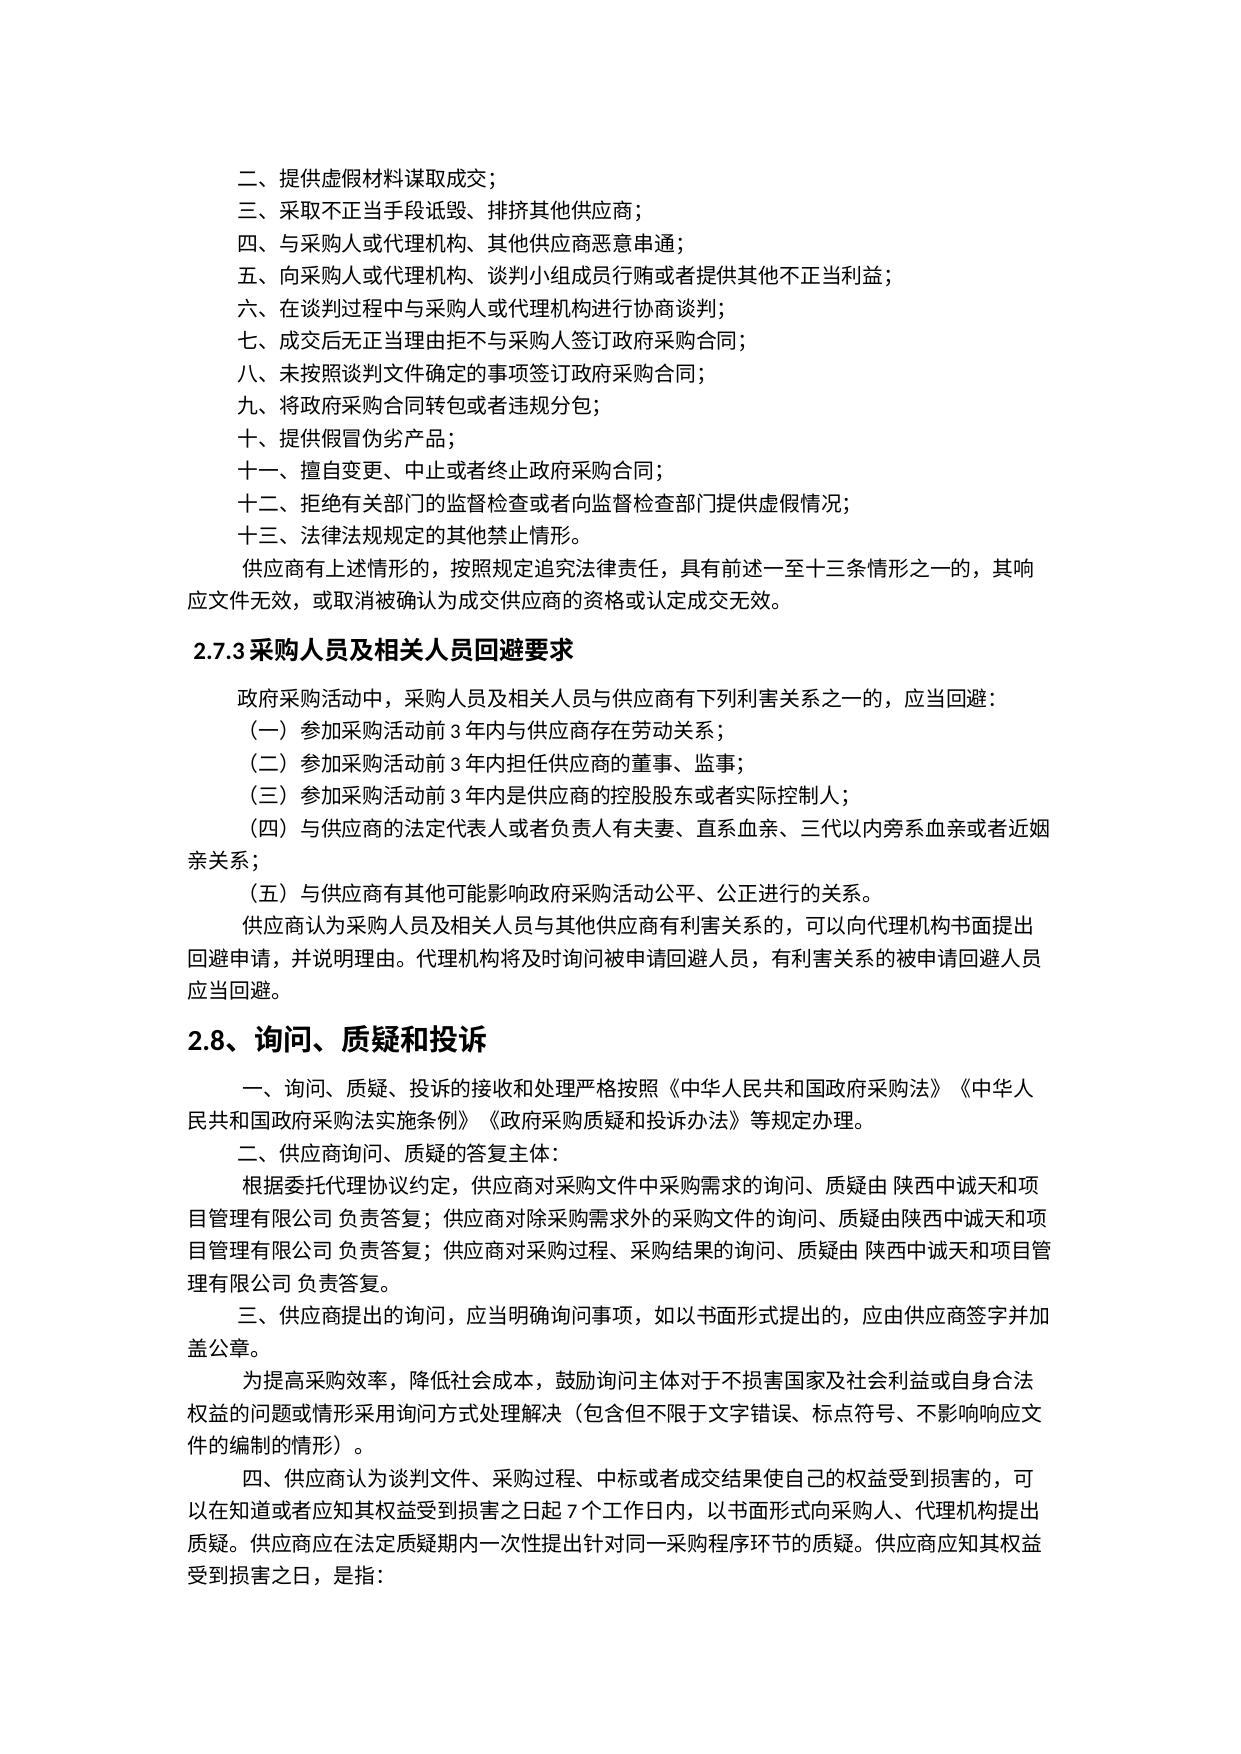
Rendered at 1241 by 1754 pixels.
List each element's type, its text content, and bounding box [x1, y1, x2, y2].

text 三、采取不正当手段诋毁、排挤其他供应商； [187, 194, 1053, 227]
text 四、与采购人或代理机构、其他供应商恶意串通； [187, 227, 1053, 259]
text 八、未按照谈判文件确定的事项签订政府采购合同； [187, 357, 1053, 389]
text 根据委托代理协议约定，供应商对采购文件中采购需求的询问、质疑由 陕西中诚天和项目管理有限公司 负责答复；供应商对除采购需求外的采购文件的询问、质疑由陕西中诚天和项目管理有限公司 负责答复；供应商对采购过程、采购结果的询问、质疑由 陕西中诚天和项目管理有限公司 负责答复。 [187, 1169, 1053, 1299]
text 供应商有上述情形的，按照规定追究法律责任，具有前述一至十三条情形之一的，其响应文件无效，或取消被确认为成交供应商的资格或认定成交无效。 [187, 552, 1053, 617]
text （三）参加采购活动前3年内是供应商的控股股东或者实际控制人； [187, 779, 1053, 812]
text 一、询问、质疑、投诉的接收和处理严格按照《中华人民共和国政府采购法》《中华人民共和国政府采购法实施条例》《政府采购质疑和投诉办法》等规定办理。 [187, 1072, 1053, 1137]
text 2.8、询问、质疑和投诉 [187, 1007, 1053, 1072]
text 为提高采购效率，降低社会成本，鼓励询问主体对于不损害国家及社会利益或自身合法权益的问题或情形采用询问方式处理解决（包含但不限于文字错误、标点符号、不影响响应文件的编制的情形）。 [187, 1364, 1053, 1462]
text （一）参加采购活动前3年内与供应商存在劳动关系； [187, 714, 1053, 747]
text 十二、拒绝有关部门的监督检查或者向监督检查部门提供虚假情况； [187, 487, 1053, 519]
text 十、提供假冒伪劣产品； [187, 422, 1053, 454]
text 三、供应商提出的询问，应当明确询问事项，如以书面形式提出的，应由供应商签字并加盖公章。 [187, 1299, 1053, 1364]
text 六、在谈判过程中与采购人或代理机构进行协商谈判； [187, 292, 1053, 324]
text （五）与供应商有其他可能影响政府采购活动公平、公正进行的关系。 [187, 877, 1053, 909]
text 二、供应商询问、质疑的答复主体： [187, 1137, 1053, 1169]
text 五、向采购人或代理机构、谈判小组成员行贿或者提供其他不正当利益； [187, 259, 1053, 292]
text 2.7.3采购人员及相关人员回避要求 [187, 617, 1053, 682]
text 十三、法律法规规定的其他禁止情形。 [187, 519, 1053, 552]
text 七、成交后无正当理由拒不与采购人签订政府采购合同； [187, 324, 1053, 357]
text 九、将政府采购合同转包或者违规分包； [187, 389, 1053, 422]
text 二、提供虚假材料谋取成交； [187, 162, 1053, 194]
text 供应商认为采购人员及相关人员与其他供应商有利害关系的，可以向代理机构书面提出回避申请，并说明理由。代理机构将及时询问被申请回避人员，有利害关系的被申请回避人员应当回避。 [187, 909, 1053, 1007]
text 四、供应商认为谈判文件、采购过程、中标或者成交结果使自己的权益受到损害的，可以在知道或者应知其权益受到损害之日起7个工作日内，以书面形式向采购人、代理机构提出质疑。供应商应在法定质疑期内一次性提出针对同一采购程序环节的质疑。供应商应知其权益受到损害之日，是指： [187, 1462, 1053, 1592]
text （四）与供应商的法定代表人或者负责人有夫妻、直系血亲、三代以内旁系血亲或者近姻亲关系； [187, 812, 1053, 877]
text （二）参加采购活动前3年内担任供应商的董事、监事； [187, 747, 1053, 779]
text 十一、擅自变更、中止或者终止政府采购合同； [187, 454, 1053, 487]
text 政府采购活动中，采购人员及相关人员与供应商有下列利害关系之一的，应当回避： [187, 682, 1053, 714]
